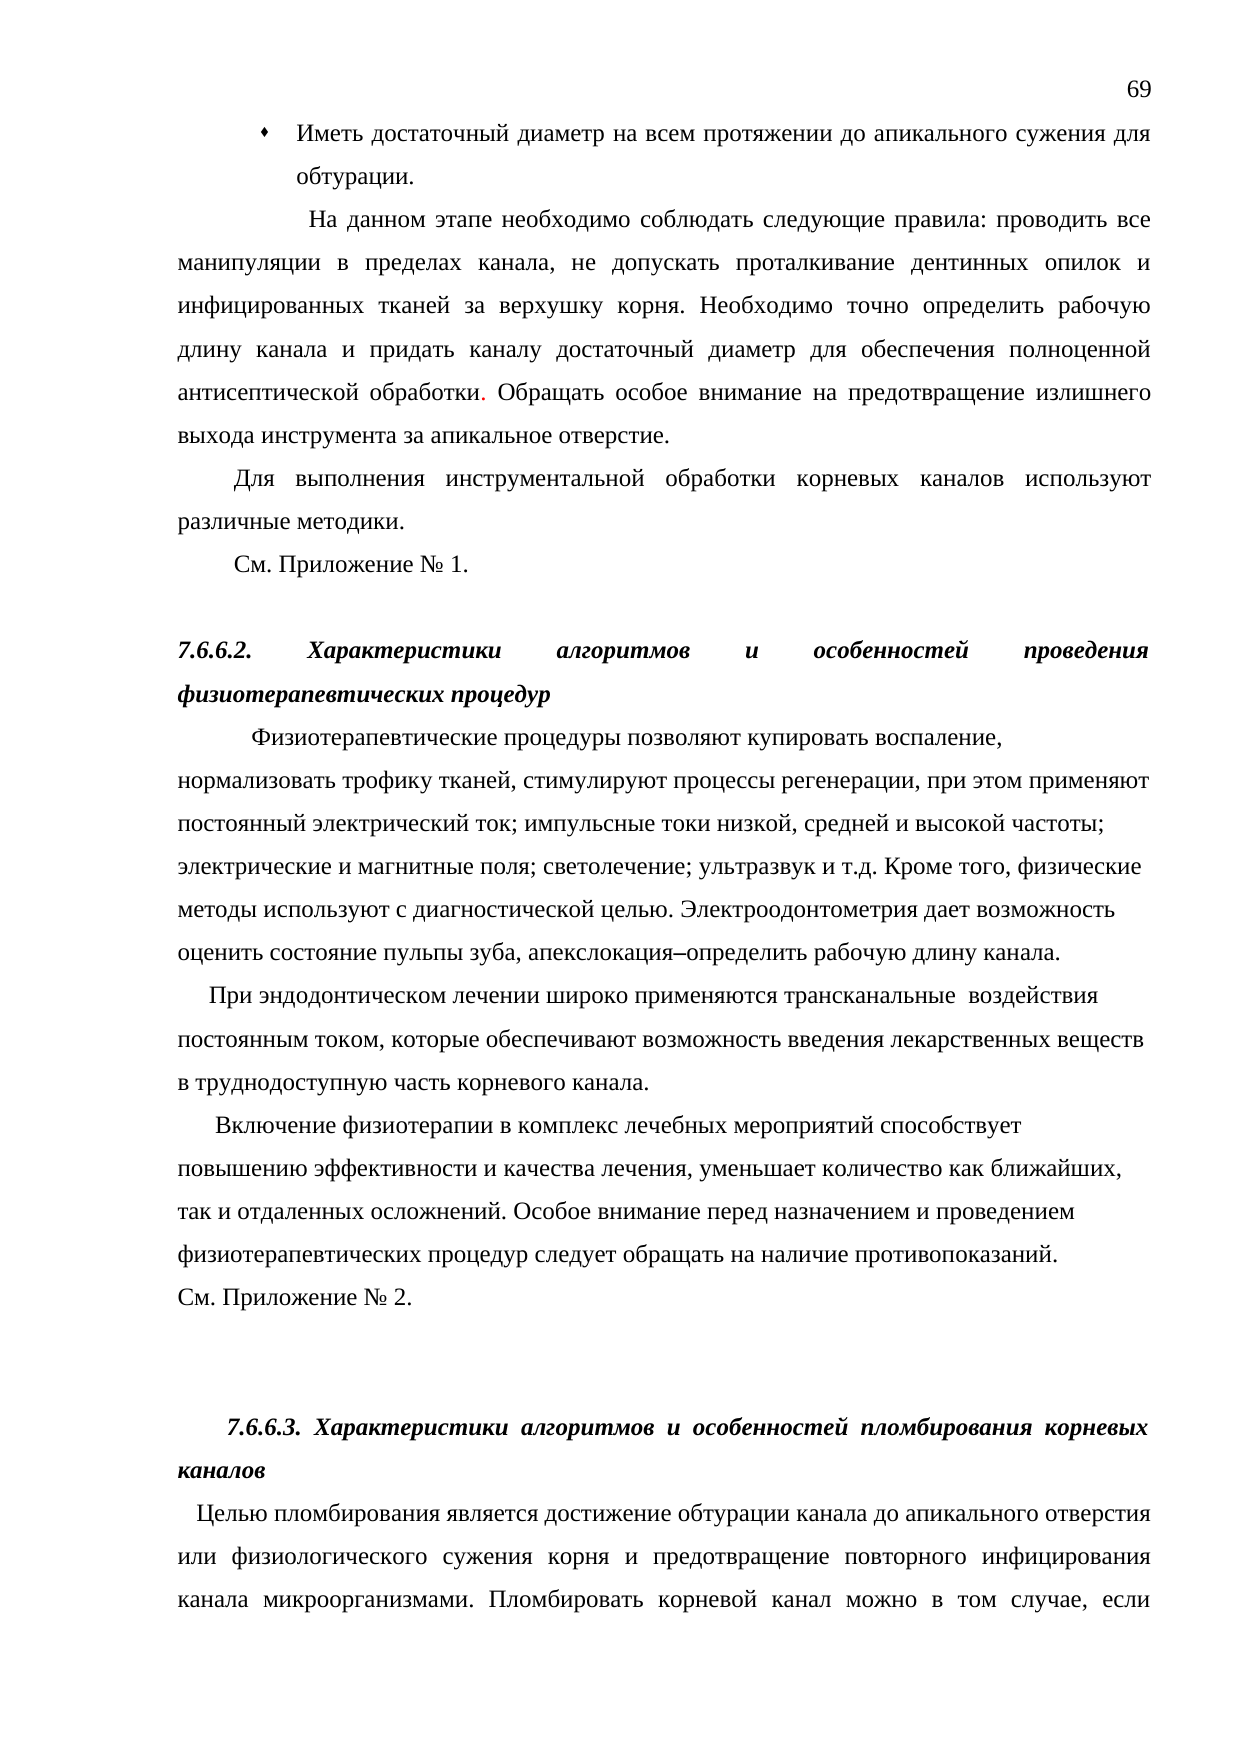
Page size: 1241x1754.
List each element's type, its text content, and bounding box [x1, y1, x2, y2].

text См. Приложение № 2. [177, 1282, 1152, 1311]
text При эндодонтическом лечении широко применяются трансканальные воздействия постоянным током, которые обеспечивают возможность введения лекарственных веществ в труднодоступную часть корневого канала. [177, 981, 1152, 1096]
text Для выполнения инструментальной обработки корневых каналов используют различные методики. [177, 463, 1152, 535]
text 7.6.6.3. Характеристики алгоритмов и особенностей пломбирования корневых каналов [177, 1412, 1152, 1484]
text Физиотерапевтические процедуры позволяют купировать воспаление, нормализовать трофику тканей, стимулируют процессы регенерации, при этом применяют постоянный электрический ток; импульсные токи низкой, средней и высокой частоты; электрические и магнитные поля; светолечение; ультразвук и т.д. Кроме того, физические методы используют с диагностической целью. Электроодонтометрия дает возможность оценить состояние пульпы зуба, апекслокация–определить рабочую длину канала. [177, 722, 1152, 966]
list Иметь достаточный диаметр на всем протяжении до апикального сужения для обтурации. [258, 118, 1152, 190]
text 7.6.6.2. Характеристики алгоритмов и особенностей проведения физиотерапевтических процедур [177, 636, 1152, 707]
text Включение физиотерапии в комплекс лечебных мероприятий способствует повышению эффективности и качества лечения, уменьшает количество как ближайших, так и отдаленных осложнений. Особое внимание перед назначением и проведением физиотерапевтических процедур следует обращать на наличие противопоказаний. [177, 1110, 1152, 1268]
text См. Приложение № 1. [177, 549, 1152, 578]
text На данном этапе необходимо соблюдать следующие правила: проводить все манипуляции в пределах канала, не допускать проталкивание дентинных опилок и инфицированных тканей за верхушку корня. Необходимо точно определить рабочую длину канала и придать каналу достаточный диаметр для обеспечения полноценной антисептической обработки. Обращать особое внимание на предотвращение излишнего выхода инструмента за апикальное отверстие. [177, 204, 1152, 449]
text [177, 1498, 1152, 1613]
